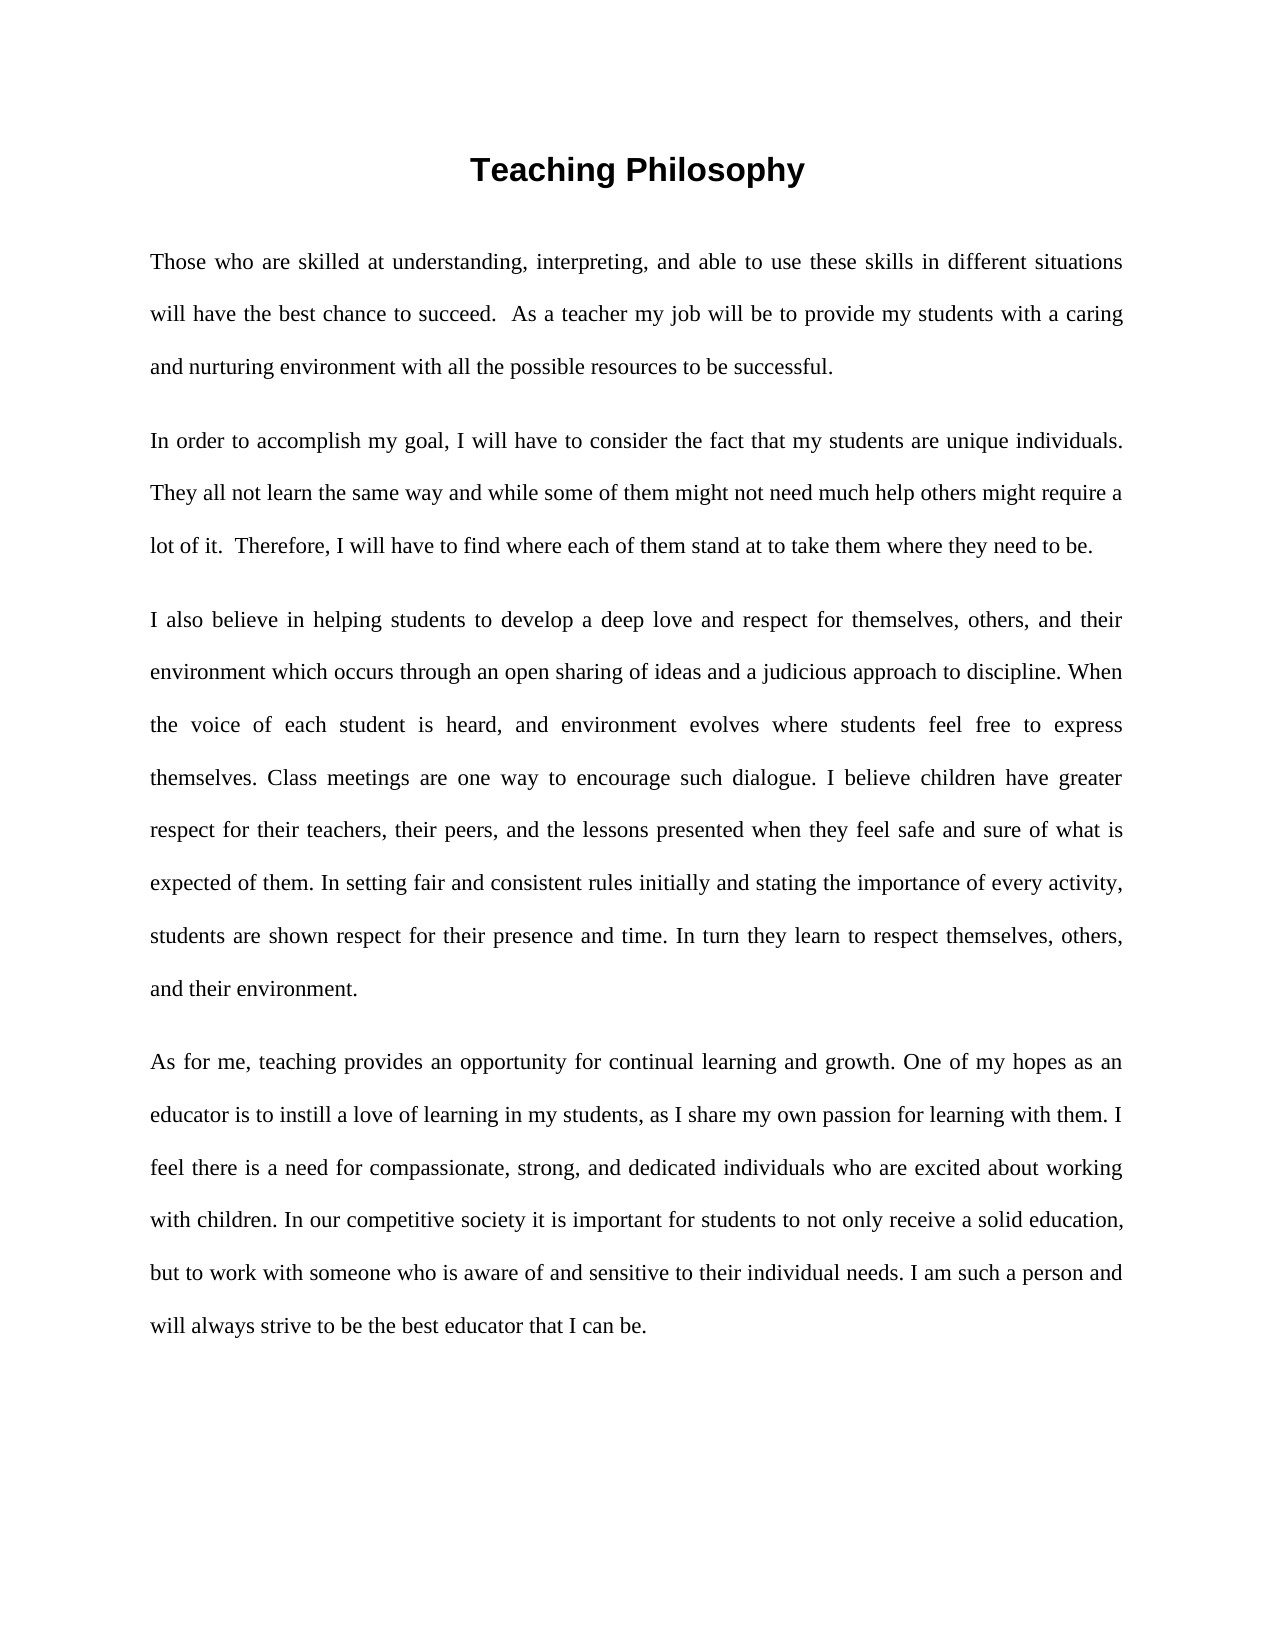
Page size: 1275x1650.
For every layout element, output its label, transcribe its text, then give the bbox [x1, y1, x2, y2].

text As for me, teaching provides an opportunity for continual learning and growth. One of my hopes as an educator is to instill a love of learning in my students, as I share my own passion for learning with them. I feel there is a need for compassionate, strong, and dedicated individuals who are excited about working with children. In our competitive society it is important for students to not only receive a solid education, but to work with someone who is aware of and sensitive to their individual needs. I am such a person and will always strive to be the best educator that I can be. [150, 1048, 1125, 1338]
text Those who are skilled at understanding, interpreting, and able to use these skills in different situations will have the best chance to succeed. As a teacher my job will be to provide my students with a caring and nurturing environment with all the possible resources to be successful. [150, 248, 1125, 379]
text I also believe in helping students to develop a deep love and respect for themselves, others, and their environment which occurs through an open sharing of ideas and a judicious approach to discipline. When the voice of each student is heard, and environment evolves where students feel free to express themselves. Class meetings are one way to encourage such dialogue. I believe children have greater respect for their teachers, their peers, and the lessons presented when they feel safe and sure of what is expected of them. In setting fair and consistent rules initially and stating the importance of every activity, students are shown respect for their presence and time. In turn they learn to respect themselves, others, and their environment. [150, 606, 1125, 1001]
text Teaching Philosophy [150, 150, 1125, 188]
text In order to accomplish my goal, I will have to consider the fact that my students are unique individuals. They all not learn the same way and while some of them might not need much help others might require a lot of it. Therefore, I will have to find where each of them stand at to take them where they need to be. [150, 427, 1125, 558]
